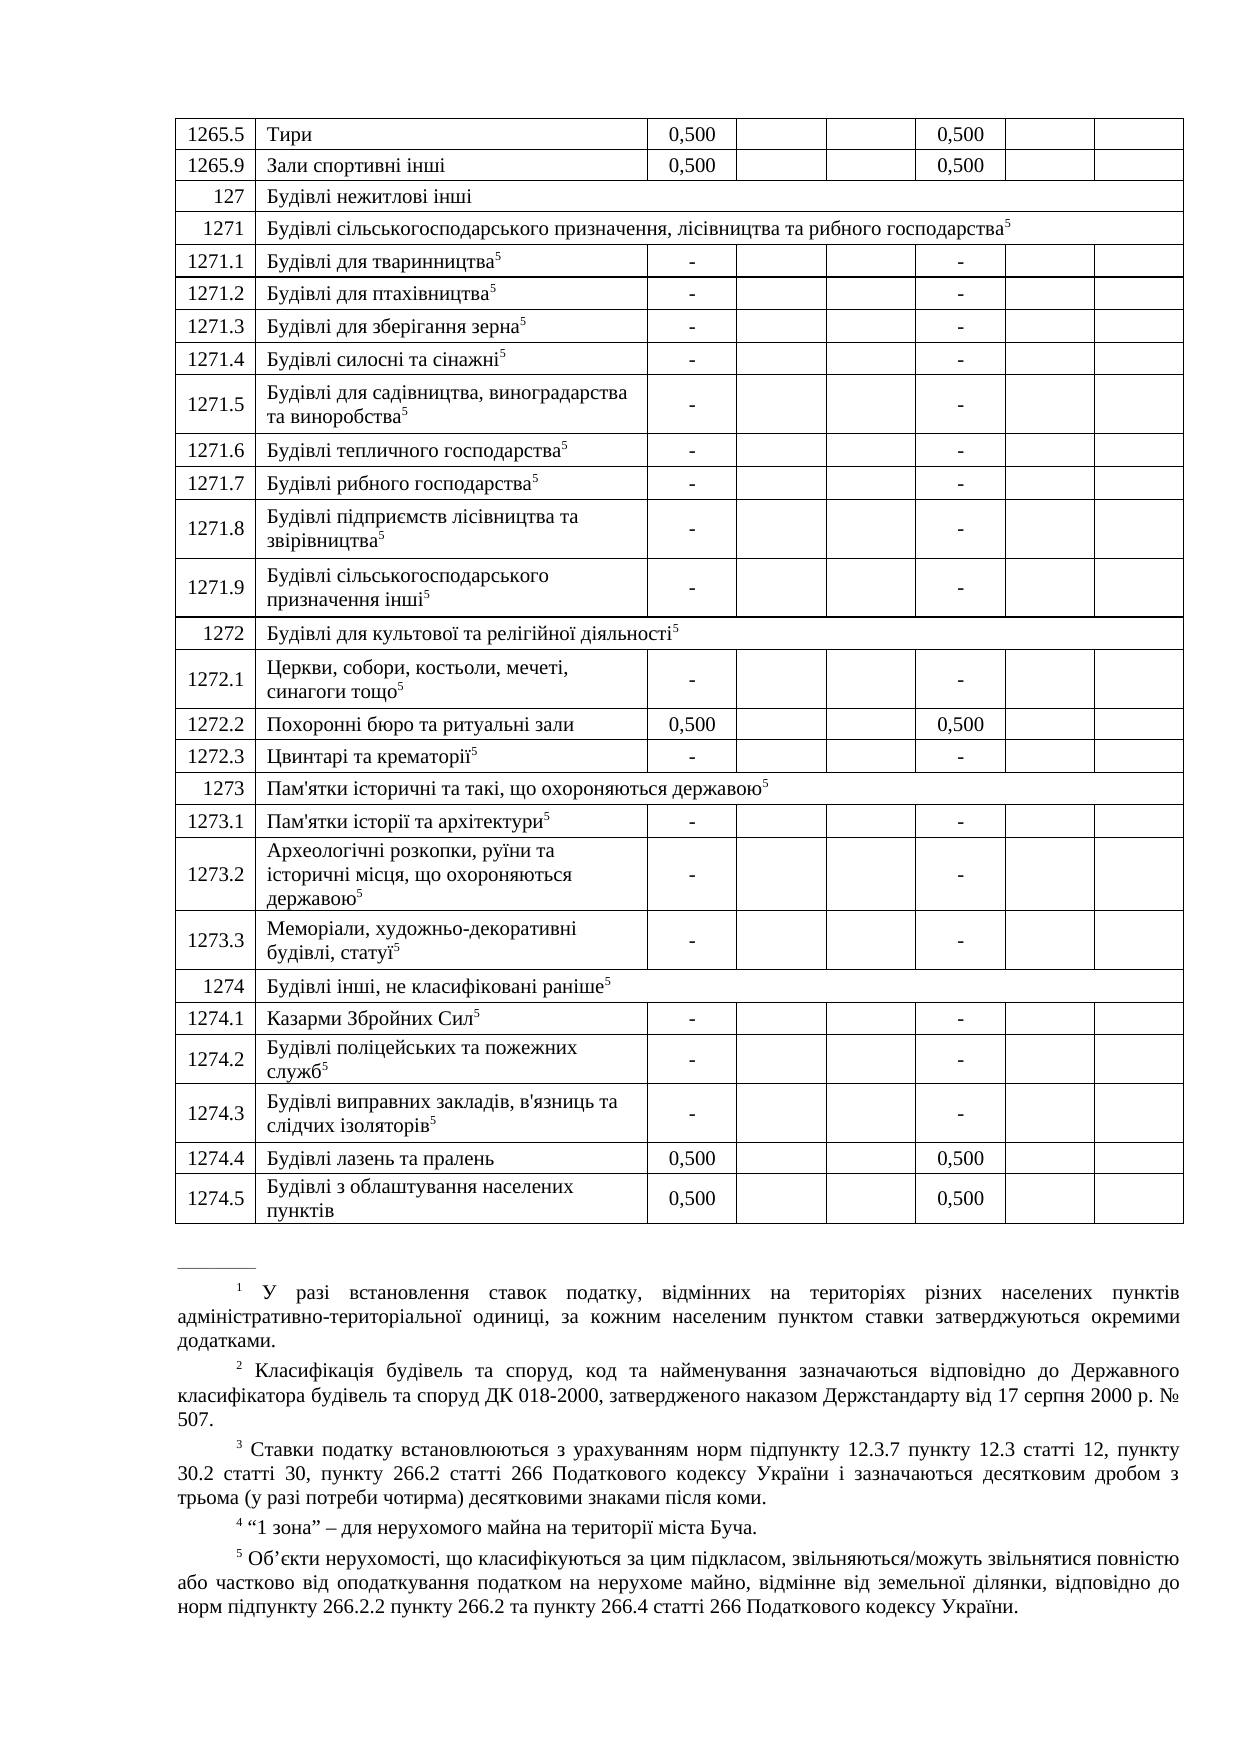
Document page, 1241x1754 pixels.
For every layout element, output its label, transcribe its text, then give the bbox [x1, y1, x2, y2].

table_cell [1095, 1174, 1183, 1222]
table_cell [827, 559, 915, 616]
table_cell 1265.5 [176, 119, 255, 149]
text 1 У разі встановлення ставок податку, відмінних на територіях різних населених пунктів адміністративно-територіальної одиниці, за кожним населеним пунктом ставки затверджуються окремими додатками. [177, 1280, 1181, 1352]
table_cell Будівлі з облаштування населених пунктів [256, 1174, 647, 1222]
table_cell [1006, 500, 1094, 557]
table_cell - [916, 278, 1005, 309]
table_cell [827, 343, 915, 374]
table_cell - [648, 740, 736, 772]
table_cell [737, 1143, 826, 1173]
table_cell 0,500 [916, 709, 1005, 739]
table_cell Будівлі лазень та пралень [256, 1143, 647, 1173]
table_cell - [916, 467, 1005, 498]
table_cell [1006, 1035, 1094, 1083]
table_cell [1006, 740, 1094, 772]
table_cell Будівлі для культової та релігійної діяльності5 [256, 618, 1183, 649]
table_cell 1274.4 [176, 1143, 255, 1173]
table_cell Пам'ятки історичні та такі, що охороняються державою5 [256, 773, 1183, 804]
table_cell 1271.2 [176, 278, 255, 309]
table_cell - [648, 1035, 736, 1083]
table_cell - [916, 245, 1005, 276]
table_cell [1006, 805, 1094, 837]
table_cell Будівлі силосні та сінажні5 [256, 343, 647, 374]
table_cell - [648, 467, 736, 498]
table_cell 1271.8 [176, 500, 255, 557]
table_cell - [916, 375, 1005, 433]
table_cell 1273 [176, 773, 255, 804]
table_cell [1006, 375, 1094, 433]
table_cell - [916, 1003, 1005, 1034]
table_cell [1095, 375, 1183, 433]
table_cell [1006, 467, 1094, 498]
table_cell [827, 650, 915, 708]
table_cell 1271.6 [176, 434, 255, 466]
table_cell Меморіали, художньо-декоративні будівлі, статуї5 [256, 911, 647, 969]
table_cell - [648, 310, 736, 342]
table_cell [1095, 119, 1183, 149]
table_cell 1271 [176, 212, 255, 244]
table_cell - [648, 375, 736, 433]
table_cell Зали спортивні інші [256, 150, 647, 180]
table_cell [1006, 278, 1094, 309]
table_cell [1006, 119, 1094, 149]
table_cell [1006, 150, 1094, 180]
table_cell [1095, 740, 1183, 772]
table_cell [827, 150, 915, 180]
table_cell [1095, 1035, 1183, 1083]
table_cell 1271.1 [176, 245, 255, 276]
table_cell - [916, 740, 1005, 772]
table_cell [1095, 838, 1183, 910]
table_cell 1274 [176, 970, 255, 1002]
table_cell [1095, 559, 1183, 616]
table_cell - [916, 343, 1005, 374]
table_cell - [916, 500, 1005, 557]
table_cell [737, 278, 826, 309]
table_cell - [648, 805, 736, 837]
table_cell [737, 375, 826, 433]
table_cell - [648, 343, 736, 374]
table_cell 0,500 [916, 150, 1005, 180]
table_cell [827, 838, 915, 910]
table_cell [827, 740, 915, 772]
table_cell Будівлі для зберігання зерна5 [256, 310, 647, 342]
table_cell - [648, 1003, 736, 1034]
table_cell - [648, 278, 736, 309]
table_cell [737, 467, 826, 498]
table_cell Будівлі для птахівництва5 [256, 278, 647, 309]
table_cell Казарми Збройних Сил5 [256, 1003, 647, 1034]
table_cell [1095, 650, 1183, 708]
table_cell [827, 375, 915, 433]
table_cell [1006, 434, 1094, 466]
table_cell - [916, 650, 1005, 708]
table_cell [1006, 911, 1094, 969]
table_cell [1006, 343, 1094, 374]
table_cell [1095, 278, 1183, 309]
table_cell - [916, 911, 1005, 969]
table_cell - [648, 1084, 736, 1142]
table_cell [737, 740, 826, 772]
table_cell [827, 1174, 915, 1222]
table_cell [827, 278, 915, 309]
table_cell - [648, 838, 736, 910]
table_cell [1095, 150, 1183, 180]
table_cell Будівлі для садівництва, виноградарства та виноробства5 [256, 375, 647, 433]
table_cell [737, 838, 826, 910]
table_cell 0,500 [648, 1143, 736, 1173]
table_cell [1006, 1003, 1094, 1034]
table_cell Будівлі інші, не класифіковані раніше5 [256, 970, 1183, 1002]
table_cell 1271.5 [176, 375, 255, 433]
table_cell - [648, 245, 736, 276]
table_cell - [916, 559, 1005, 616]
table_cell 0,500 [916, 1174, 1005, 1222]
table_cell 1274.1 [176, 1003, 255, 1034]
text 4 “1 зона” – для нерухомого майна на території міста Буча. [177, 1515, 1181, 1539]
table_cell Археологічні розкопки, руїни та історичні місця, що охороняються державою5 [256, 838, 647, 910]
table_cell Будівлі підприємств лісівництва та звірівництва5 [256, 500, 647, 557]
table_cell [1095, 805, 1183, 837]
table_cell 0,500 [648, 119, 736, 149]
table_cell 1274.2 [176, 1035, 255, 1083]
text 2 Класифікація будівель та споруд, код та найменування зазначаються відповідно до Державного класифікатора будівель та споруд ДК 018-2000, затвердженого наказом Держстандарту від 17 серпня 2000 р. № 507. [177, 1358, 1181, 1431]
table_cell - [916, 310, 1005, 342]
table_cell [737, 500, 826, 557]
table_cell [1006, 245, 1094, 276]
table_cell [827, 119, 915, 149]
table_cell [1095, 1084, 1183, 1142]
table_cell Тири [256, 119, 647, 149]
table_cell 1274.3 [176, 1084, 255, 1142]
table_cell 1273.3 [176, 911, 255, 969]
table_cell Будівлі рибного господарства5 [256, 467, 647, 498]
table_cell [1095, 500, 1183, 557]
table_cell 1271.4 [176, 343, 255, 374]
table_cell 1272 [176, 618, 255, 649]
table_cell [737, 1035, 826, 1083]
table_cell - [916, 434, 1005, 466]
table_cell [827, 1035, 915, 1083]
table_cell [1095, 310, 1183, 342]
table_cell - [648, 500, 736, 557]
table_cell [827, 1084, 915, 1142]
table_cell 1274.5 [176, 1174, 255, 1222]
table_cell - [916, 838, 1005, 910]
table_cell [737, 650, 826, 708]
table_cell [737, 434, 826, 466]
table_cell 0,500 [916, 119, 1005, 149]
table_cell Будівлі виправних закладів, в'язниць та слідчих ізоляторів5 [256, 1084, 647, 1142]
table_cell [737, 805, 826, 837]
table_cell - [916, 1035, 1005, 1083]
table_cell 1271.9 [176, 559, 255, 616]
table_cell [1006, 1174, 1094, 1222]
table_cell [1095, 1003, 1183, 1034]
table_cell [1006, 709, 1094, 739]
table_cell Будівлі нежитлові інші [256, 181, 1183, 211]
table_cell [737, 911, 826, 969]
table_cell [1095, 245, 1183, 276]
table_cell [737, 119, 826, 149]
table_cell [1006, 1143, 1094, 1173]
table_cell [827, 245, 915, 276]
text _____________ [177, 1256, 1181, 1280]
table_cell [827, 1143, 915, 1173]
table_cell [1006, 310, 1094, 342]
table_cell [737, 150, 826, 180]
table_cell [737, 245, 826, 276]
table_cell [827, 1003, 915, 1034]
table_cell 1273.1 [176, 805, 255, 837]
table_cell [827, 434, 915, 466]
table_cell - [648, 911, 736, 969]
table_cell - [916, 805, 1005, 837]
table_cell [1006, 559, 1094, 616]
table_cell [737, 343, 826, 374]
table_cell [1095, 434, 1183, 466]
table_cell [737, 310, 826, 342]
table_cell [737, 1003, 826, 1034]
table_cell 1271.7 [176, 467, 255, 498]
table_cell 1272.2 [176, 709, 255, 739]
table_cell 0,500 [648, 709, 736, 739]
table_cell 1265.9 [176, 150, 255, 180]
table_cell 1271.3 [176, 310, 255, 342]
table_cell 0,500 [648, 1174, 736, 1222]
table_cell 1273.2 [176, 838, 255, 910]
table_cell [827, 467, 915, 498]
table_cell Церкви, собори, костьоли, мечеті, синагоги тощо5 [256, 650, 647, 708]
table_cell [1006, 1084, 1094, 1142]
table_cell [1095, 911, 1183, 969]
text 3 Ставки податку встановлюються з урахуванням норм підпункту 12.3.7 пункту 12.3 статті 12, пункту 30.2 статті 30, пункту 266.2 статті 266 Податкового кодексу України і зазначаються десятковим дробом з трьома (у разі потреби чотирма) десятковими знаками після коми. [177, 1437, 1181, 1509]
text 5 Об’єкти нерухомості, що класифікуються за цим підкласом, звільняються/можуть звільнятися повністю або частково від оподаткування податком на нерухоме майно, відмінне від земельної ділянки, відповідно до норм підпункту 266.2.2 пункту 266.2 та пункту 266.4 статті 266 Податкового кодексу України. [177, 1546, 1181, 1618]
table_cell [1006, 650, 1094, 708]
table_cell [737, 709, 826, 739]
table_cell 0,500 [648, 150, 736, 180]
table_cell - [648, 650, 736, 708]
table_cell - [648, 434, 736, 466]
table_cell [827, 911, 915, 969]
table_cell [1006, 838, 1094, 910]
table_cell 127 [176, 181, 255, 211]
table_cell Пам'ятки історії та архітектури5 [256, 805, 647, 837]
table_cell [737, 559, 826, 616]
table_cell - [916, 1084, 1005, 1142]
table_cell 0,500 [916, 1143, 1005, 1173]
table_cell Цвинтарі та крематорії5 [256, 740, 647, 772]
table_cell [827, 500, 915, 557]
table_cell 1272.1 [176, 650, 255, 708]
table_cell Похоронні бюро та ритуальні зали [256, 709, 647, 739]
table_cell 1272.3 [176, 740, 255, 772]
table_cell [1095, 1143, 1183, 1173]
table_cell [737, 1174, 826, 1222]
table_cell - [648, 559, 736, 616]
table_cell Будівлі тепличного господарства5 [256, 434, 647, 466]
table_cell Будівлі сільськогосподарського призначення інші5 [256, 559, 647, 616]
table_cell Будівлі сільськогосподарського призначення, лісівництва та рибного господарства5 [256, 212, 1183, 244]
table_cell [1095, 467, 1183, 498]
table_cell [1095, 343, 1183, 374]
table_cell [827, 310, 915, 342]
table_cell [1095, 709, 1183, 739]
table_cell [737, 1084, 826, 1142]
table_cell [827, 709, 915, 739]
table_cell [827, 805, 915, 837]
table_cell Будівлі поліцейських та пожежних служб5 [256, 1035, 647, 1083]
table_cell Будівлі для тваринництва5 [256, 245, 647, 276]
